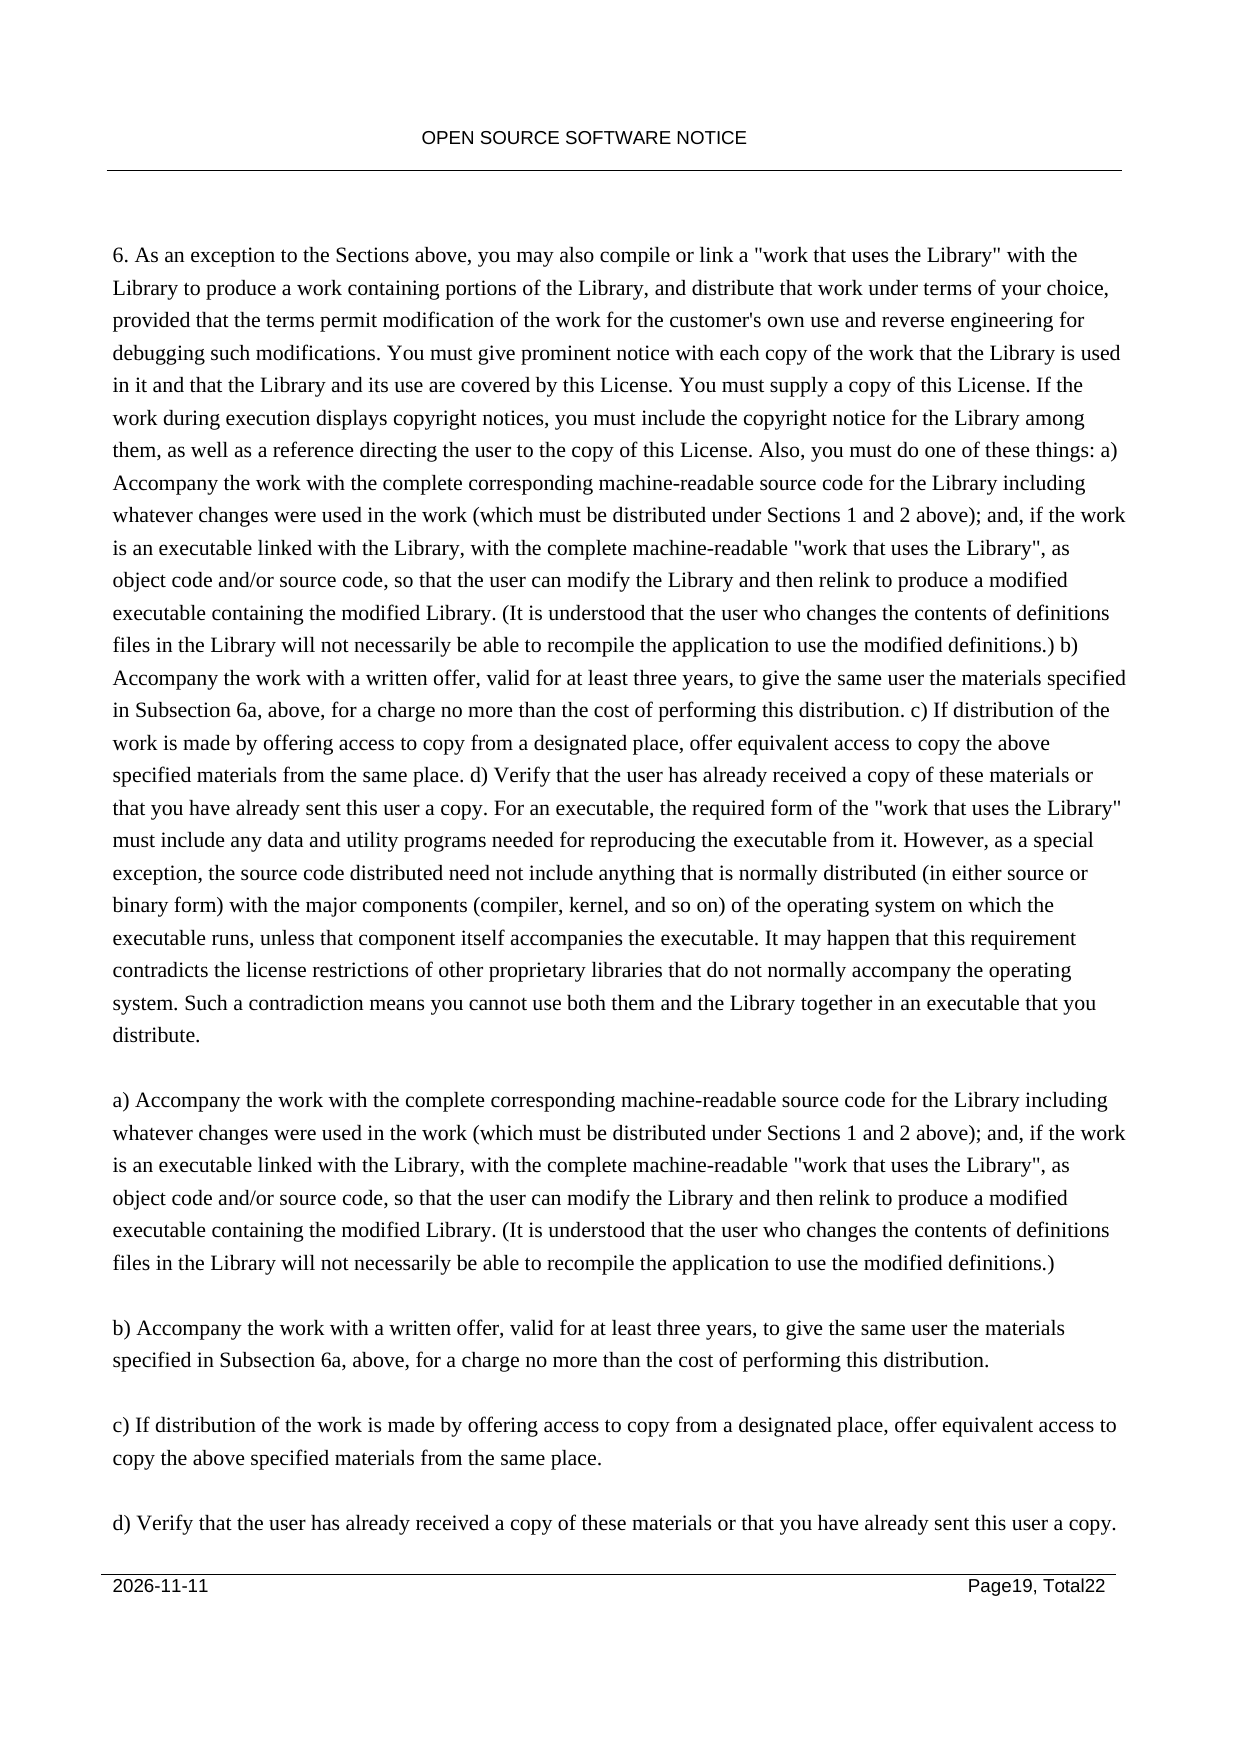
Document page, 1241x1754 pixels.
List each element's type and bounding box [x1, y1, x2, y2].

text [112, 206, 1128, 1539]
